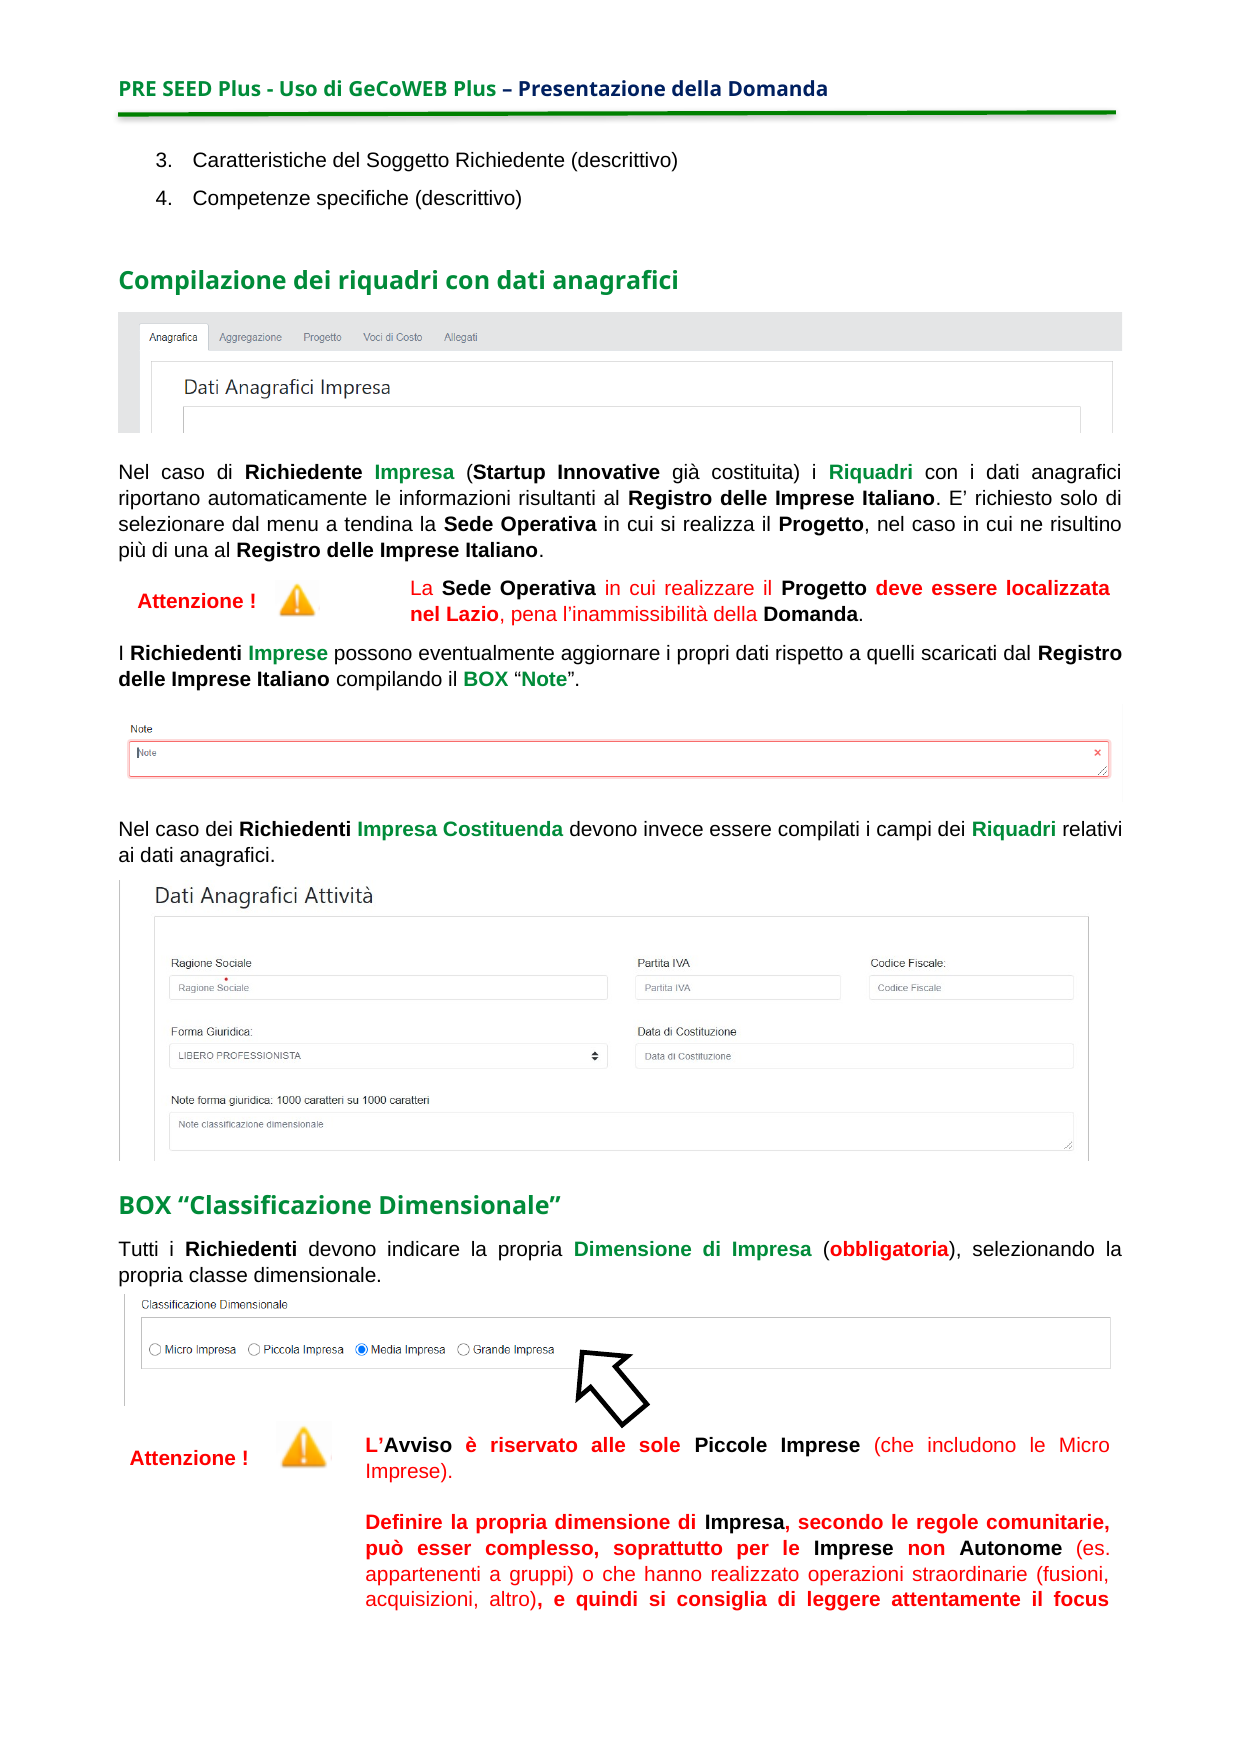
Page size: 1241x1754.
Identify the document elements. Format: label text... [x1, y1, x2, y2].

list Caratteristiche del Soggetto Richiedente (descrittivo) [155, 148, 1122, 172]
text Tutti i Richiedenti devono indicare la propria Dimensione di Impresa (obbligatoria), selezionando la propria classe dimensionale. [118, 1237, 1122, 1286]
picture [275, 1421, 332, 1477]
text Nel caso dei Richiedenti Impresa Costituenda devono invece essere compilati i campi dei Riquadri relativi ai dati anagrafici. [118, 817, 1122, 866]
table_header Attenzione ! [118, 576, 275, 641]
picture [118, 312, 1123, 433]
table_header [354, 1421, 1121, 1611]
text BOX “Classificazione Dimensionale” [118, 1187, 1122, 1221]
picture [275, 580, 320, 624]
picture [118, 880, 1122, 1161]
text Compilazione dei riquadri con dati anagrafici [118, 263, 1122, 297]
table_header La Sede Operativa in cui realizzare il Progetto deve essere localizzata nel Lazio, pena l’inammissibilità della Domanda. [399, 576, 1121, 641]
text Nel caso di Richiedente Impresa (Startup Innovative già costituita) i Riquadri con i dati anagrafici riportano automaticamente le informazioni risultanti al Registro delle Imprese Italiano. E’ richiesto solo di selezionare dal menu a tendina la Sede Operativa in cui si realizza il Progetto, nel caso in cui ne risultino più di una al Registro delle Imprese Italiano. [118, 460, 1122, 562]
picture [118, 1294, 1123, 1406]
table_header [275, 1421, 354, 1611]
picture [118, 704, 1123, 802]
text I Richiedenti Imprese possono eventualmente aggiornare i propri dati rispetto a quelli scaricati dal Registro delle Imprese Italiano compilando il BOX “Note”. [118, 641, 1122, 690]
list Competenze specifiche (descrittivo) [155, 186, 1122, 210]
table_header [275, 576, 399, 641]
table_header Attenzione ! [118, 1421, 275, 1611]
